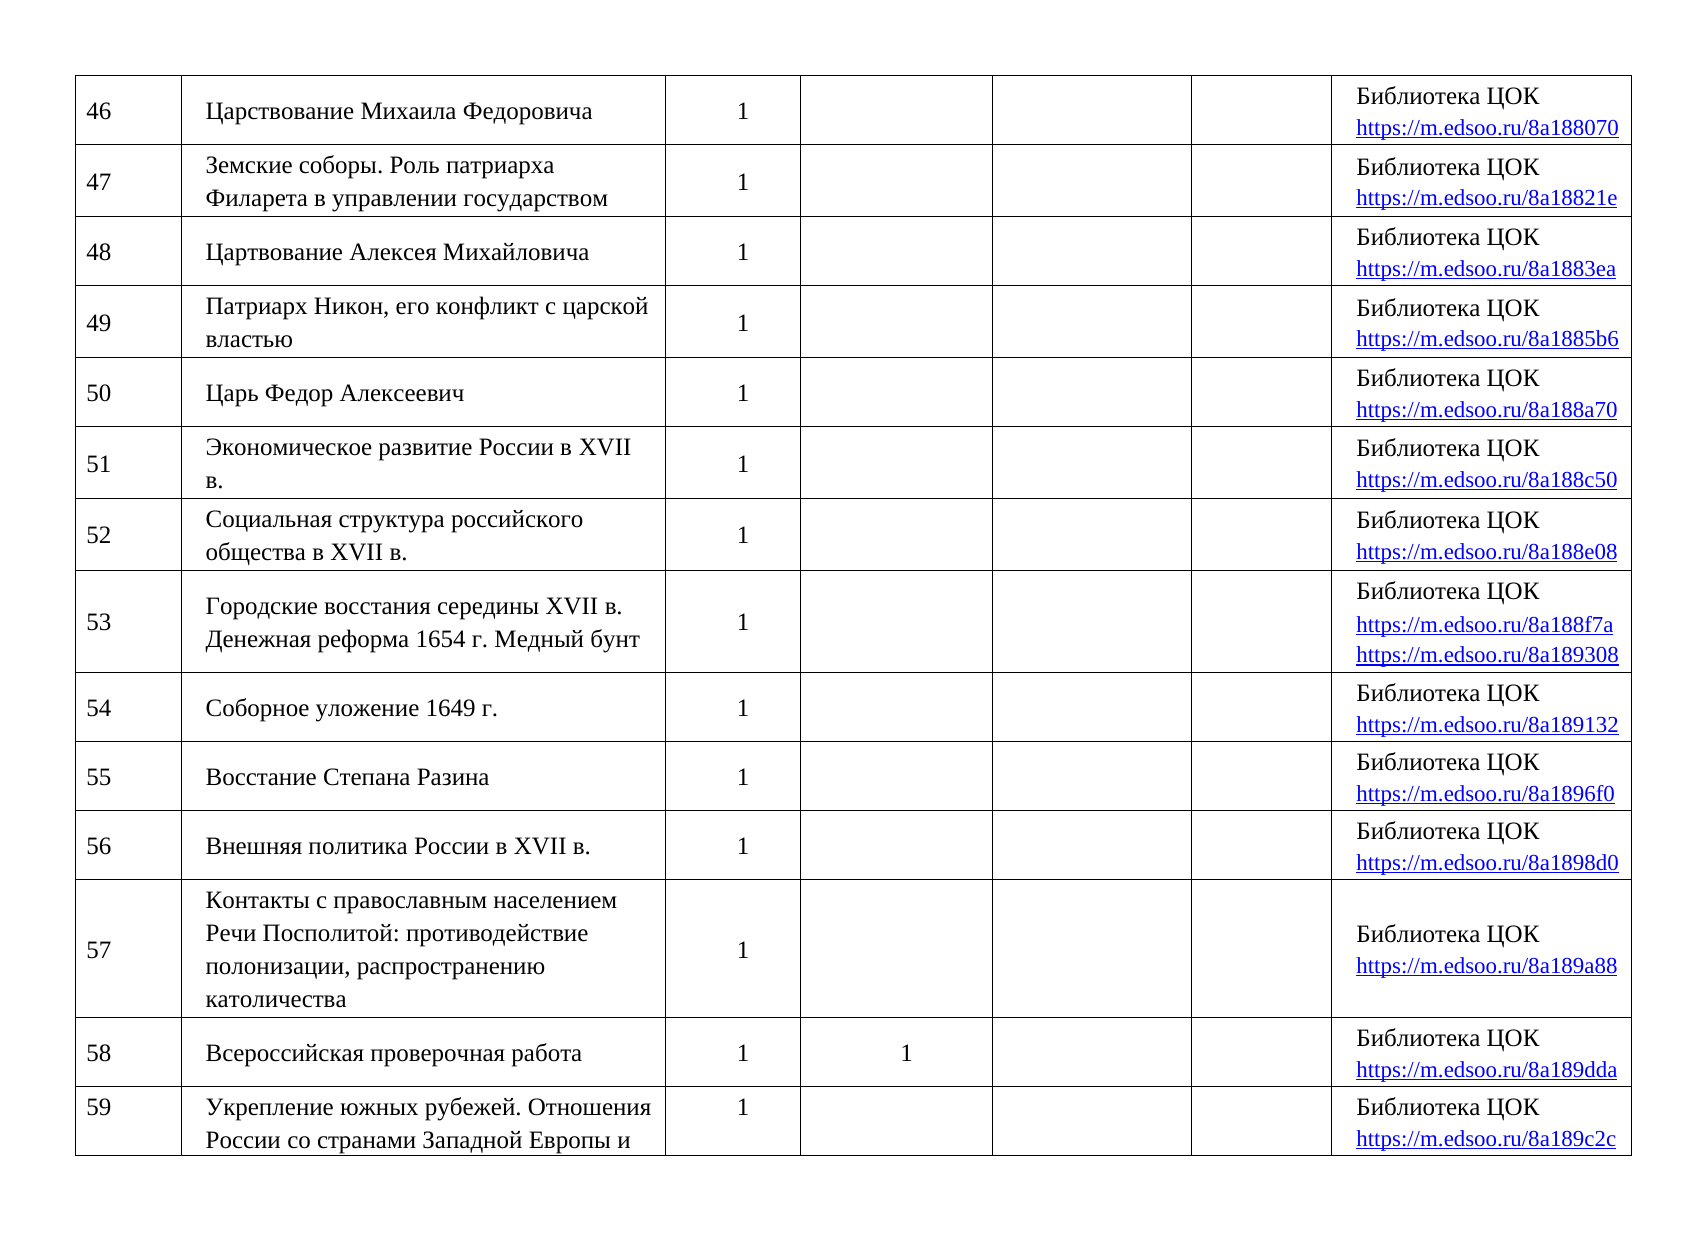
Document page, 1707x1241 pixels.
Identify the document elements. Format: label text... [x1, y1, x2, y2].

table_cell 1 [666, 358, 800, 426]
table_cell Библиотека ЦОК https://m.edsoo.ru/8a1885b6 [1332, 286, 1631, 357]
table_cell [801, 217, 992, 285]
table_cell 1 [666, 286, 800, 357]
table_cell [993, 217, 1191, 285]
table_cell 48 [76, 217, 181, 285]
table_cell [993, 76, 1191, 144]
table_cell [801, 673, 992, 741]
table_cell [993, 286, 1191, 357]
table_cell 47 [76, 145, 181, 216]
table_cell [801, 499, 992, 570]
table_cell 58 [76, 1018, 181, 1086]
table_cell [993, 499, 1191, 570]
table_cell 49 [76, 286, 181, 357]
table_cell Библиотека ЦОК https://m.edsoo.ru/8a1898d0 [1332, 811, 1631, 879]
table_cell 56 [76, 811, 181, 879]
table_cell 1 [666, 76, 800, 144]
table_cell Соборное уложение 1649 г. [182, 673, 665, 741]
table_cell 59 [76, 1087, 181, 1155]
table_cell Внешняя политика России в XVII в. [182, 811, 665, 879]
table_cell 55 [76, 742, 181, 810]
table_cell 1 [666, 427, 800, 498]
table_cell Библиотека ЦОК https://m.edsoo.ru/8a1883ea [1332, 217, 1631, 285]
table_cell [993, 673, 1191, 741]
table_cell 1 [666, 673, 800, 741]
table_cell [1192, 571, 1331, 672]
table_cell [1192, 499, 1331, 570]
table_cell [1192, 673, 1331, 741]
table_cell Экономическое развитие России в XVII в. [182, 427, 665, 498]
table_cell [993, 742, 1191, 810]
table_cell [1192, 358, 1331, 426]
table_cell 1 [666, 499, 800, 570]
table_cell [993, 571, 1191, 672]
table_cell 1 [666, 217, 800, 285]
table_cell 1 [666, 742, 800, 810]
table_cell Городские восстания середины XVII в. Денежная реформа 1654 г. Медный бунт [182, 571, 665, 672]
table_cell Земские соборы. Роль патриарха Филарета в управлении государством [182, 145, 665, 216]
table_cell [801, 76, 992, 144]
table_cell [1192, 427, 1331, 498]
table_cell Библиотека ЦОК https://m.edsoo.ru/8a1896f0 [1332, 742, 1631, 810]
table_cell [1192, 1018, 1331, 1086]
table_cell Царь Федор Алексеевич [182, 358, 665, 426]
table_cell 53 [76, 571, 181, 672]
table_cell 54 [76, 673, 181, 741]
table_cell [993, 1018, 1191, 1086]
table_cell 46 [76, 76, 181, 144]
table_cell 1 [666, 571, 800, 672]
table_cell Библиотека ЦОК https://m.edsoo.ru/8a18821e [1332, 145, 1631, 216]
table_cell [993, 145, 1191, 216]
table_cell Библиотека ЦОК https://m.edsoo.ru/8a189dda [1332, 1018, 1631, 1086]
table_cell Восстание Степана Разина [182, 742, 665, 810]
table_cell 1 [666, 1018, 800, 1086]
table_cell 52 [76, 499, 181, 570]
table_cell Библиотека ЦОК https://m.edsoo.ru/8a189132 [1332, 673, 1631, 741]
table_cell [1192, 1087, 1331, 1155]
table_cell [801, 742, 992, 810]
table_cell 1 [666, 880, 800, 1017]
table_cell Библиотека ЦОК https://m.edsoo.ru/8a189a88 [1332, 880, 1631, 1017]
table_cell [993, 427, 1191, 498]
table_cell Контакты с православным населением Речи Посполитой: противодействие полонизации, распространению католичества [182, 880, 665, 1017]
table_cell 51 [76, 427, 181, 498]
table_cell 57 [76, 880, 181, 1017]
table_cell [993, 358, 1191, 426]
table_cell Библиотека ЦОК https://m.edsoo.ru/8a188a70 [1332, 358, 1631, 426]
table_cell Библиотека ЦОК https://m.edsoo.ru/8a188f7a https://m.edsoo.ru/8a189308 [1332, 571, 1631, 672]
table_cell [1192, 880, 1331, 1017]
table_cell 1 [666, 811, 800, 879]
table_cell [993, 811, 1191, 879]
table_cell 1 [666, 145, 800, 216]
table_cell Всероссийская проверочная работа [182, 1018, 665, 1086]
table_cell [1332, 1087, 1631, 1155]
table_cell [1192, 217, 1331, 285]
table_cell 50 [76, 358, 181, 426]
table_cell Социальная структура российского общества в XVII в. [182, 499, 665, 570]
table_cell 1 [666, 1087, 800, 1155]
table_cell Библиотека ЦОК https://m.edsoo.ru/8a188c50 [1332, 427, 1631, 498]
table_cell [801, 358, 992, 426]
table_cell [801, 571, 992, 672]
table_cell Царствование Михаила Федоровича [182, 76, 665, 144]
table_cell [801, 811, 992, 879]
table_cell Библиотека ЦОК https://m.edsoo.ru/8a188e08 [1332, 499, 1631, 570]
table_cell [993, 880, 1191, 1017]
table_cell [801, 880, 992, 1017]
table_cell [1192, 145, 1331, 216]
table_cell [1192, 742, 1331, 810]
table_cell [993, 1087, 1191, 1155]
table_cell 1 [801, 1018, 992, 1086]
table_cell Цартвование Алексея Михайловича [182, 217, 665, 285]
table_cell [801, 286, 992, 357]
table_cell [801, 145, 992, 216]
table_cell [1192, 286, 1331, 357]
table_cell [1192, 811, 1331, 879]
table_cell [1192, 76, 1331, 144]
table_cell [801, 427, 992, 498]
table_cell Патриарх Никон, его конфликт с царской властью [182, 286, 665, 357]
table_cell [182, 1087, 665, 1155]
table_cell [801, 1087, 992, 1155]
table_cell Библиотека ЦОК https://m.edsoo.ru/8a188070 [1332, 76, 1631, 144]
